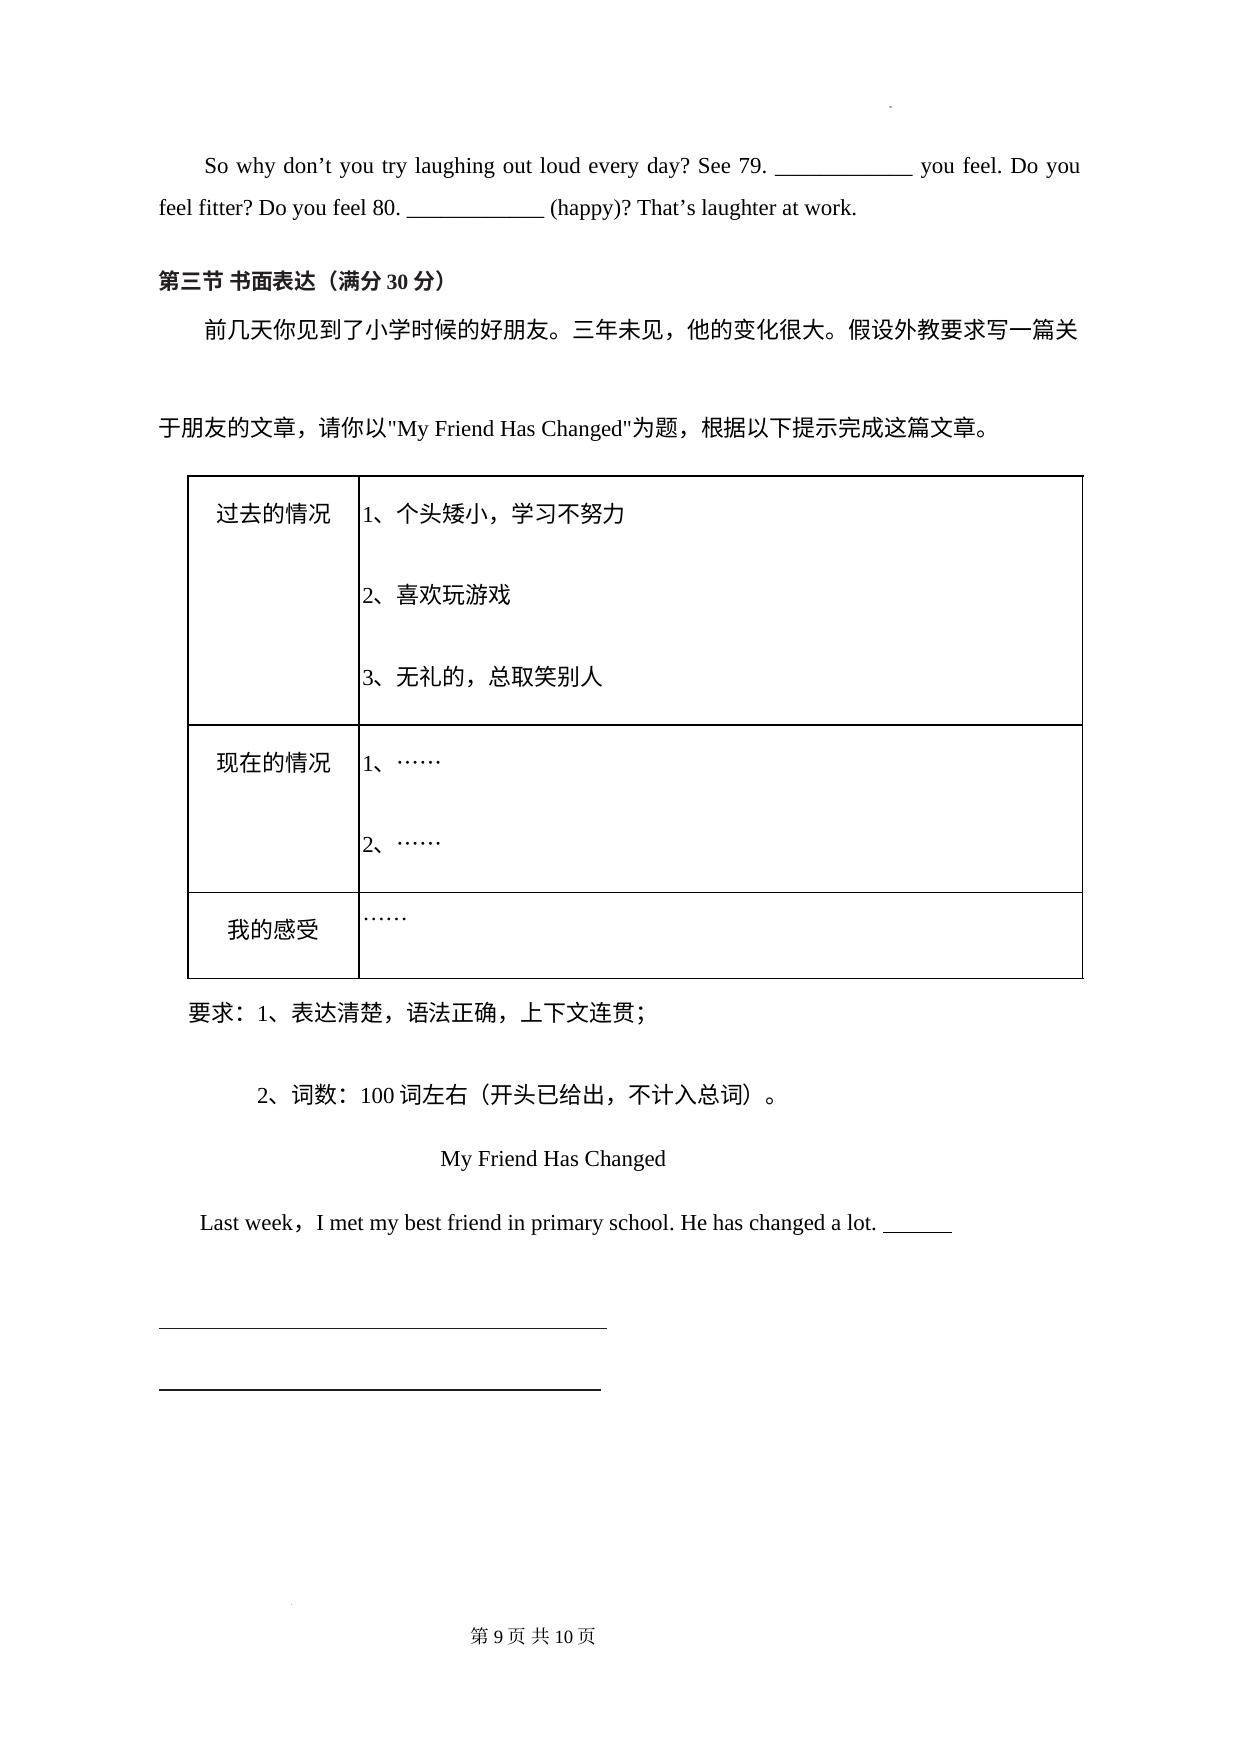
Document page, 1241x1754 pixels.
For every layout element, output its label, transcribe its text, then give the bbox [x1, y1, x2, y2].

text 要求：1、表达清楚，语法正确，上下文连贯； [188, 979, 1082, 1044]
text My Friend Has Changed [188, 1142, 1082, 1175]
table_cell 我的感受 [189, 893, 358, 978]
table_cell 现在的情况 [189, 726, 358, 892]
table_cell …… [360, 893, 1082, 978]
table_header 1、个头矮小，学习不努力 2、喜欢玩游戏 3、无礼的，总取笑别人 [360, 477, 1082, 724]
text Last week，I met my best friend in primary school. He has changed a lot. [188, 1188, 1082, 1253]
text 第三节 书面表达（满分30 分） [158, 264, 1082, 296]
table_header 过去的情况 [189, 477, 358, 724]
text 前几天你见到了小学时候的好朋友。三年未见，他的变化很大。假设外教要求写一篇关于朋友的文章，请你以"My Friend Has Changed"为题，根据以下提示完成这篇文章。 [158, 296, 1082, 459]
table_cell 1、…… 2、…… [360, 726, 1082, 892]
text So why don’t you try laughing out loud every day? See 79. ____________ you feel. Do you feel fitter? Do you feel 80. ____________ (happy)? That’s laughter at work. [158, 149, 1082, 223]
text 2、词数：100词左右（开头已给出，不计入总词）。 [188, 1061, 1082, 1126]
